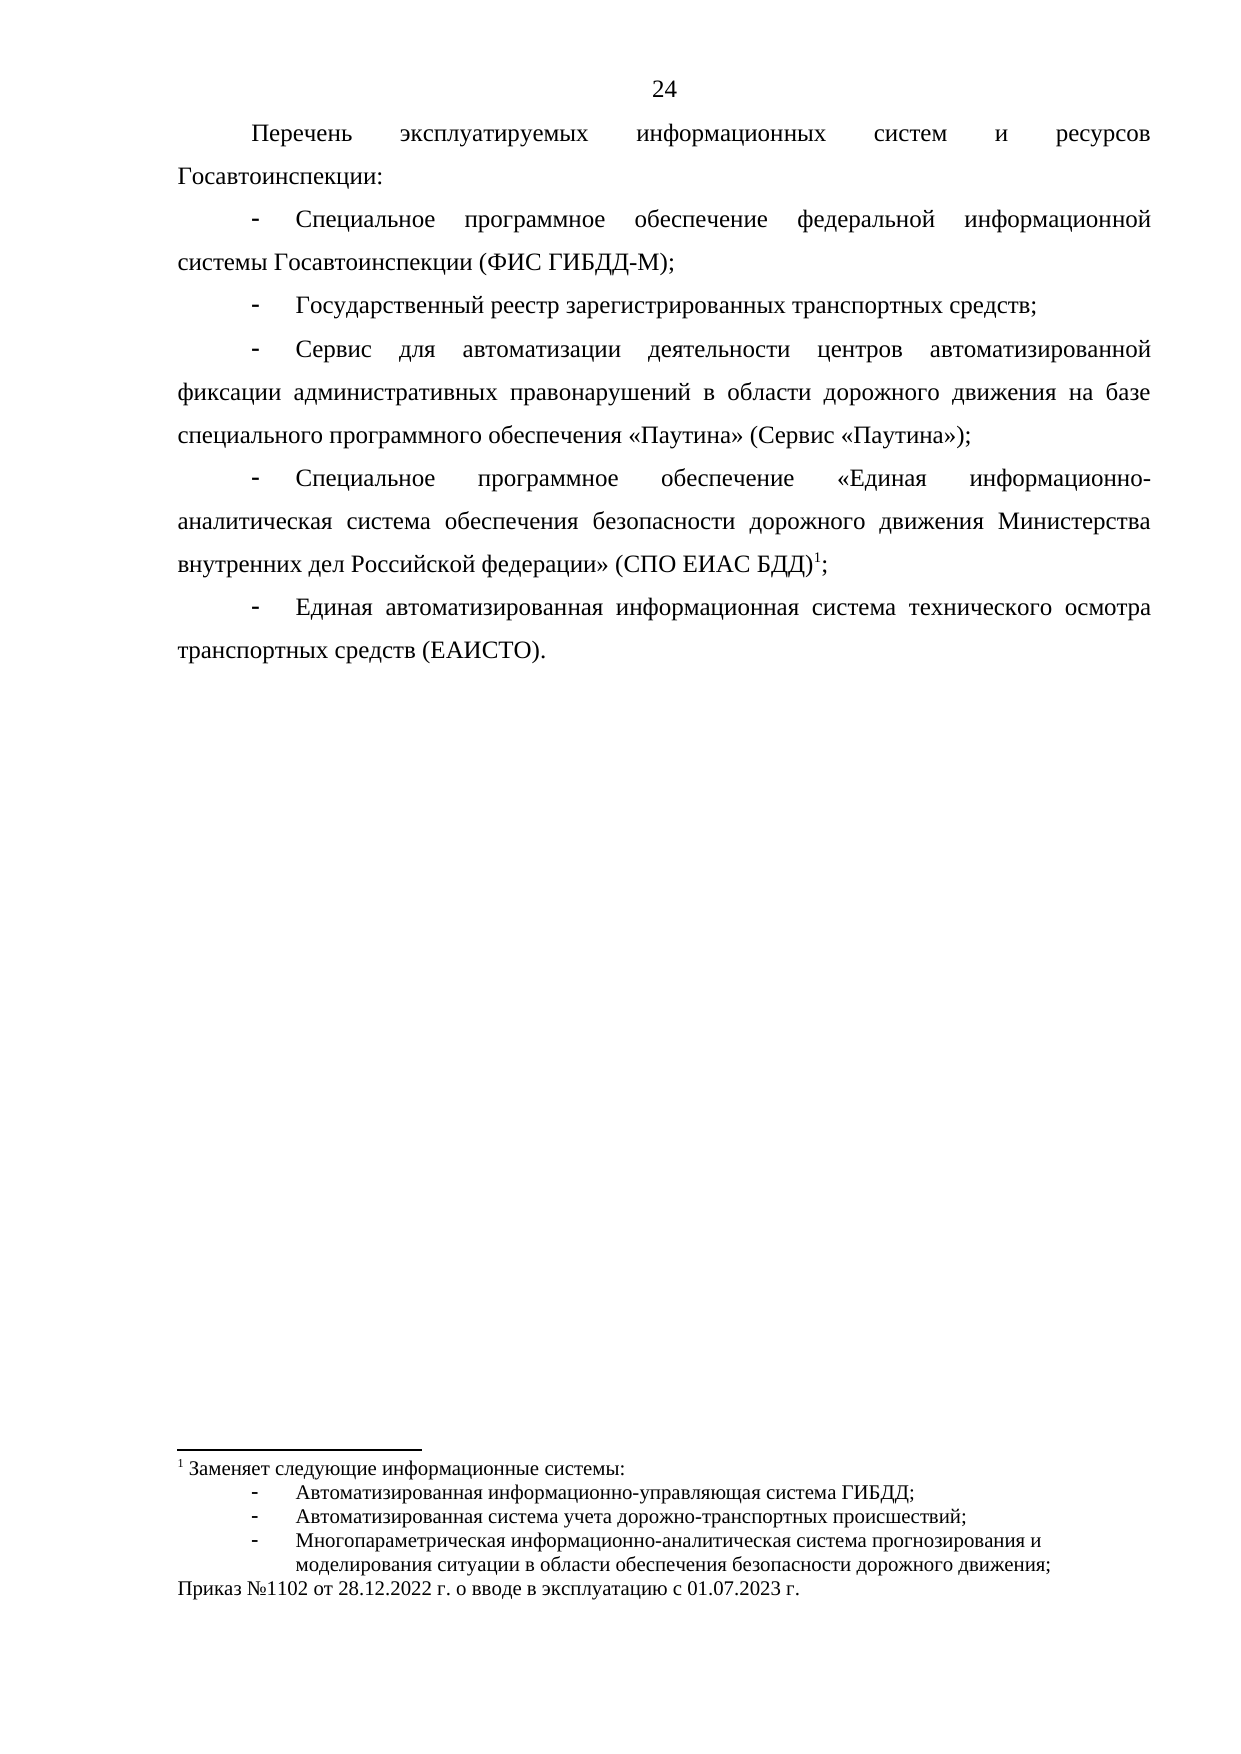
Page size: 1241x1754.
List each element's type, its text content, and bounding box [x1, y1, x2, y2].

list Сервис для автоматизации деятельности центров автоматизированной фиксации административных правонарушений в области дорожного движения на базе специального программного обеспечения «Паутина» (Сервис «Паутина»); [177, 334, 1152, 449]
list Государственный реестр зарегистрированных транспортных средств; [177, 291, 1152, 319]
list Специальное программное обеспечение федеральной информационной системы Госавтоинспекции (ФИС ГИБДД-М); [177, 204, 1152, 276]
list Единая автоматизированная информационная система технического осмотра транспортных средств (ЕАИСТО). [177, 592, 1152, 664]
text Перечень эксплуатируемых информационных систем и ресурсов Госавтоинспекции: [177, 118, 1152, 190]
list Специальное программное обеспечение «Единая информационно-аналитическая система обеспечения безопасности дорожного движения Министерства внутренних дел Российской федерации» (СПО ЕИАС БДД); [177, 463, 1152, 578]
